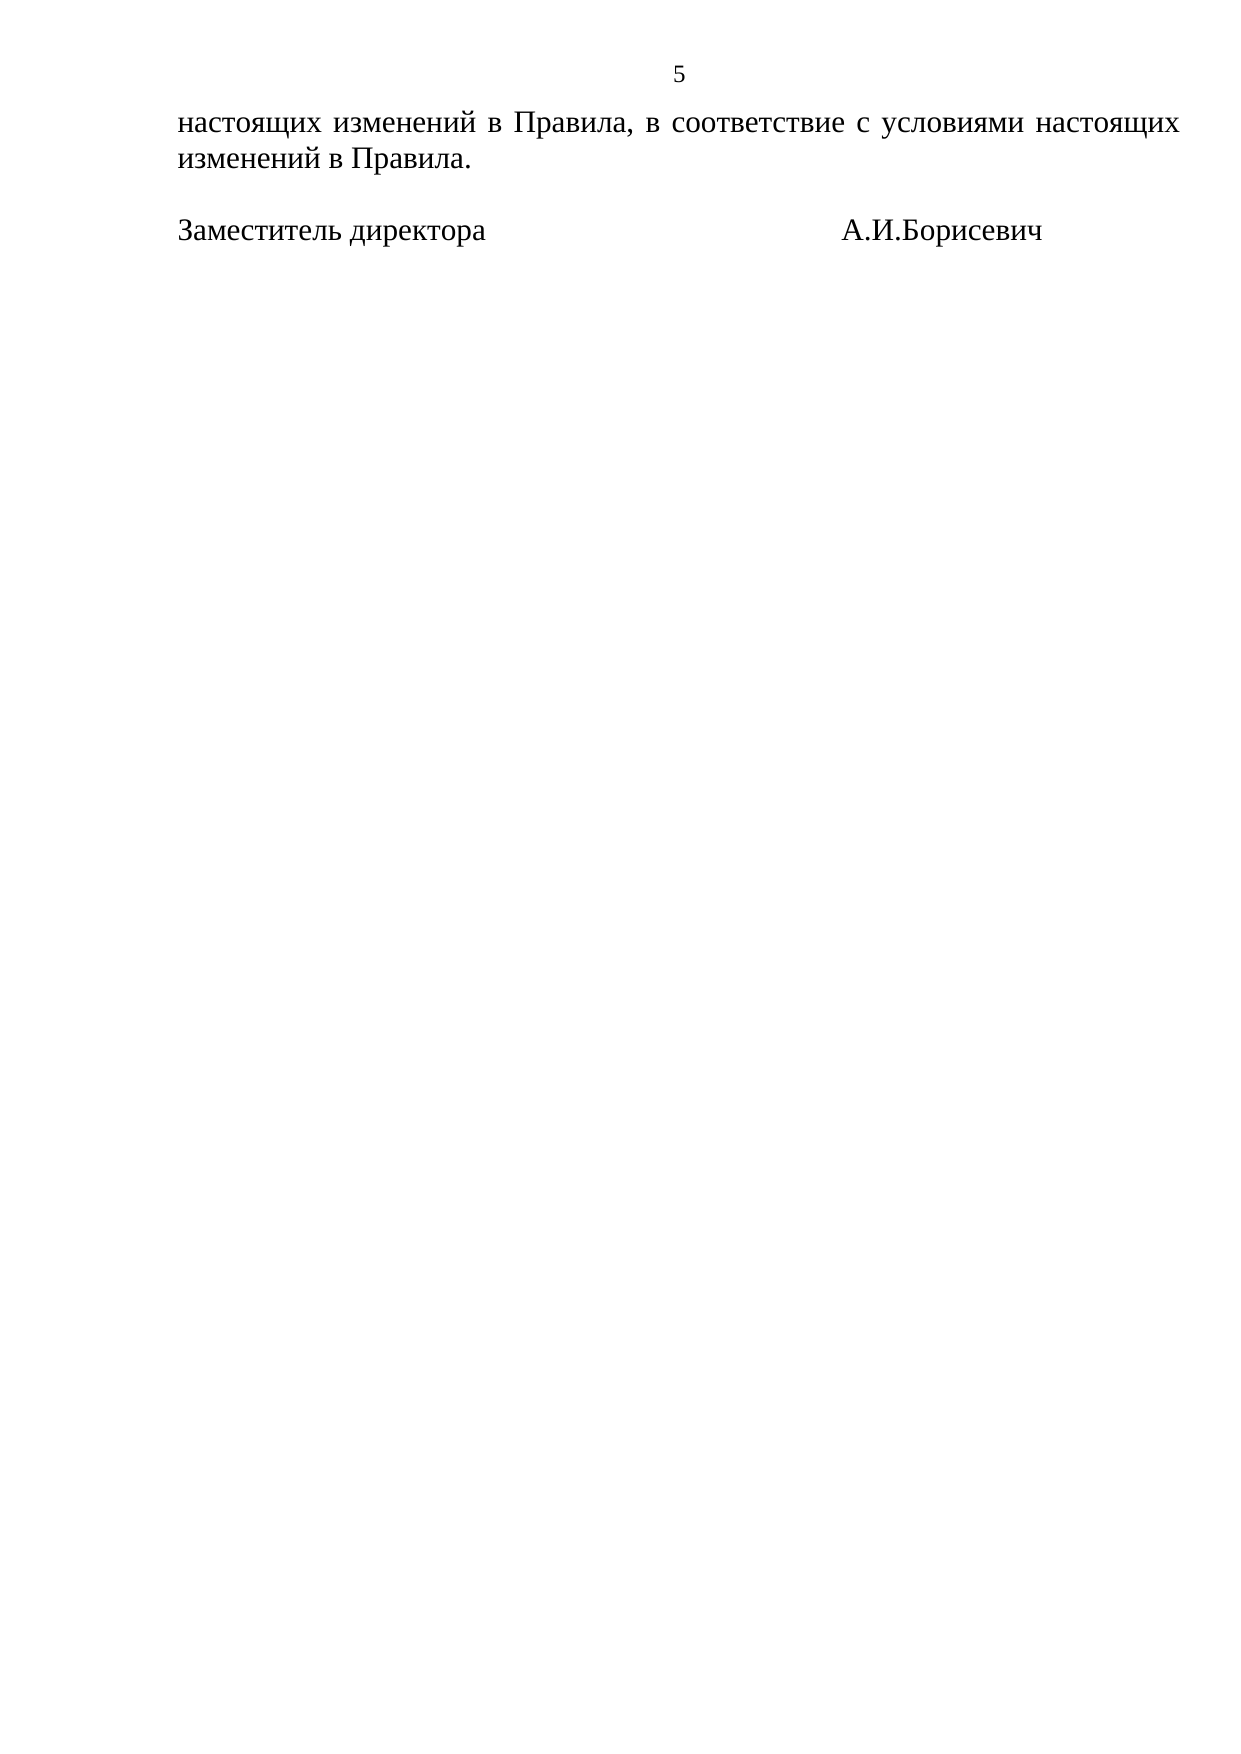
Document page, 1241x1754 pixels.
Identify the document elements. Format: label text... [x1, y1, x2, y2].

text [177, 103, 1181, 175]
text Заместитель директора А.И.Борисевич [177, 211, 1181, 247]
